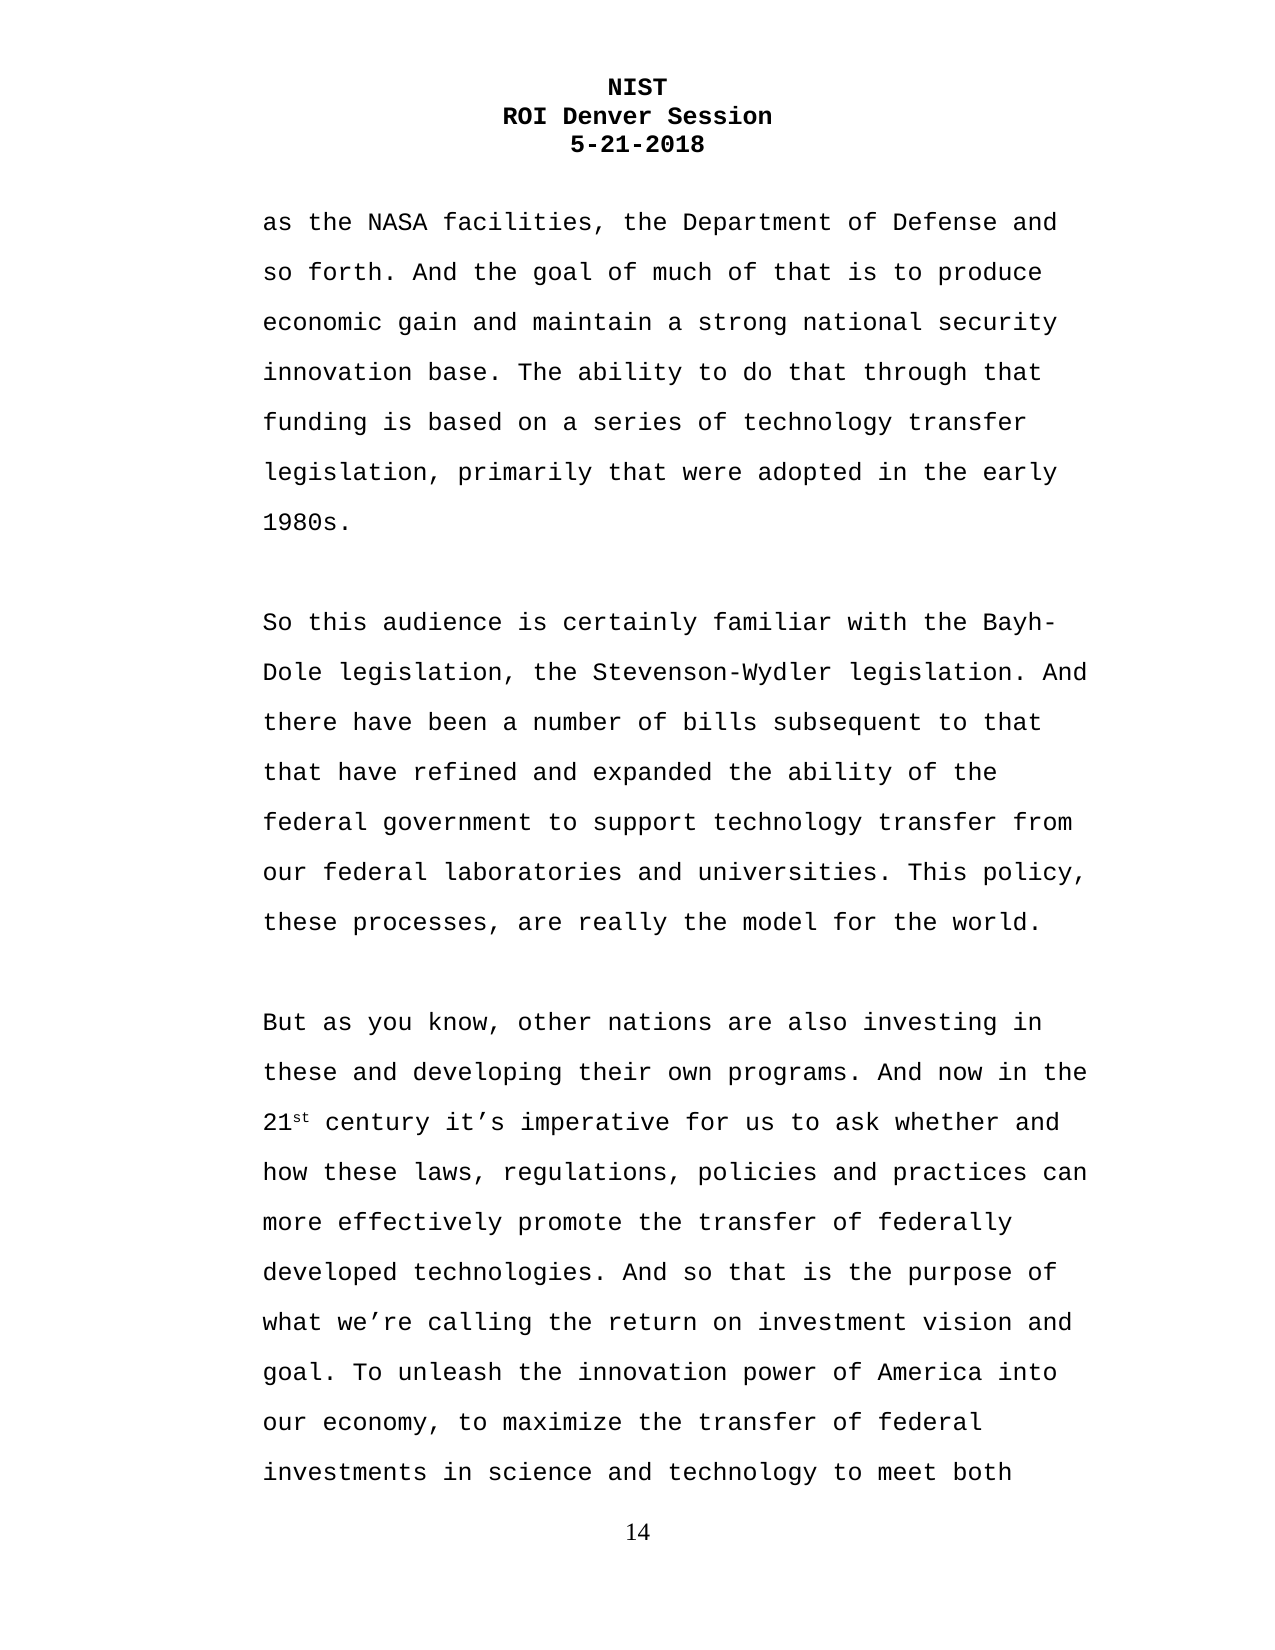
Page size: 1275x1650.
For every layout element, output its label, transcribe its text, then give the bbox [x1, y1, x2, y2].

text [262, 988, 1087, 1488]
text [262, 188, 1087, 538]
text So this audience is certainly familiar with the Bayh-Dole legislation, the Stevenson-Wydler legislation. And there have been a number of bills subsequent to that that have refined and expanded the ability of the federal government to support technology transfer from our federal laboratories and universities. This policy, these processes, are really the model for the world. [262, 588, 1087, 938]
